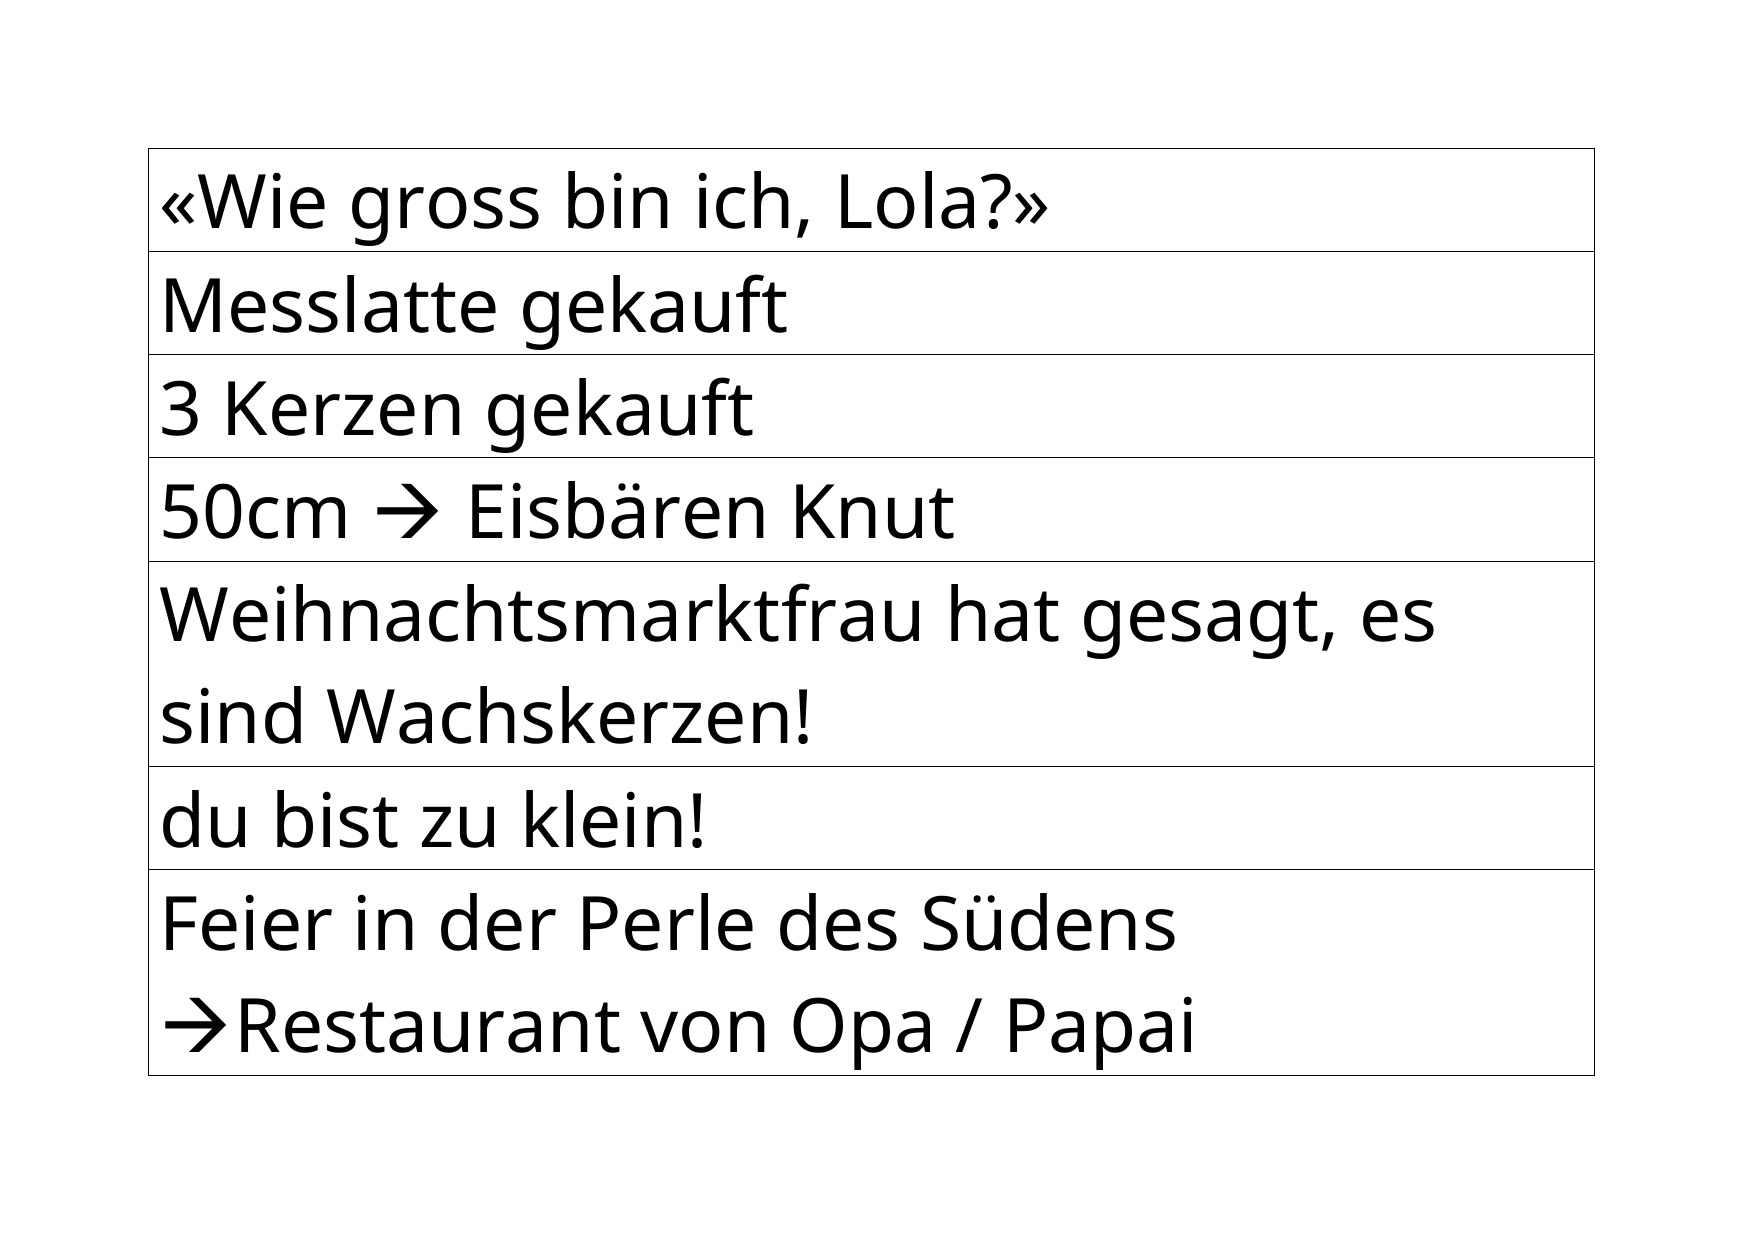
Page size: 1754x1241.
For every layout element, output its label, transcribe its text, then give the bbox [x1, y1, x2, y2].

table_cell Weihnachtsmarktfrau hat gesagt, es sind Wachskerzen! [149, 562, 1594, 766]
table_cell 50cm Eisbären Knut [149, 458, 1594, 561]
table_cell 3 Kerzen gekauft [149, 355, 1594, 457]
table_cell Messlatte gekauft [149, 252, 1594, 354]
table_cell «Wie gross bin ich, Lola?» [149, 149, 1594, 251]
table_cell du bist zu klein! [149, 767, 1594, 869]
table_cell Feier in der Perle des Südens Restaurant von Opa / Papai [149, 870, 1594, 1074]
